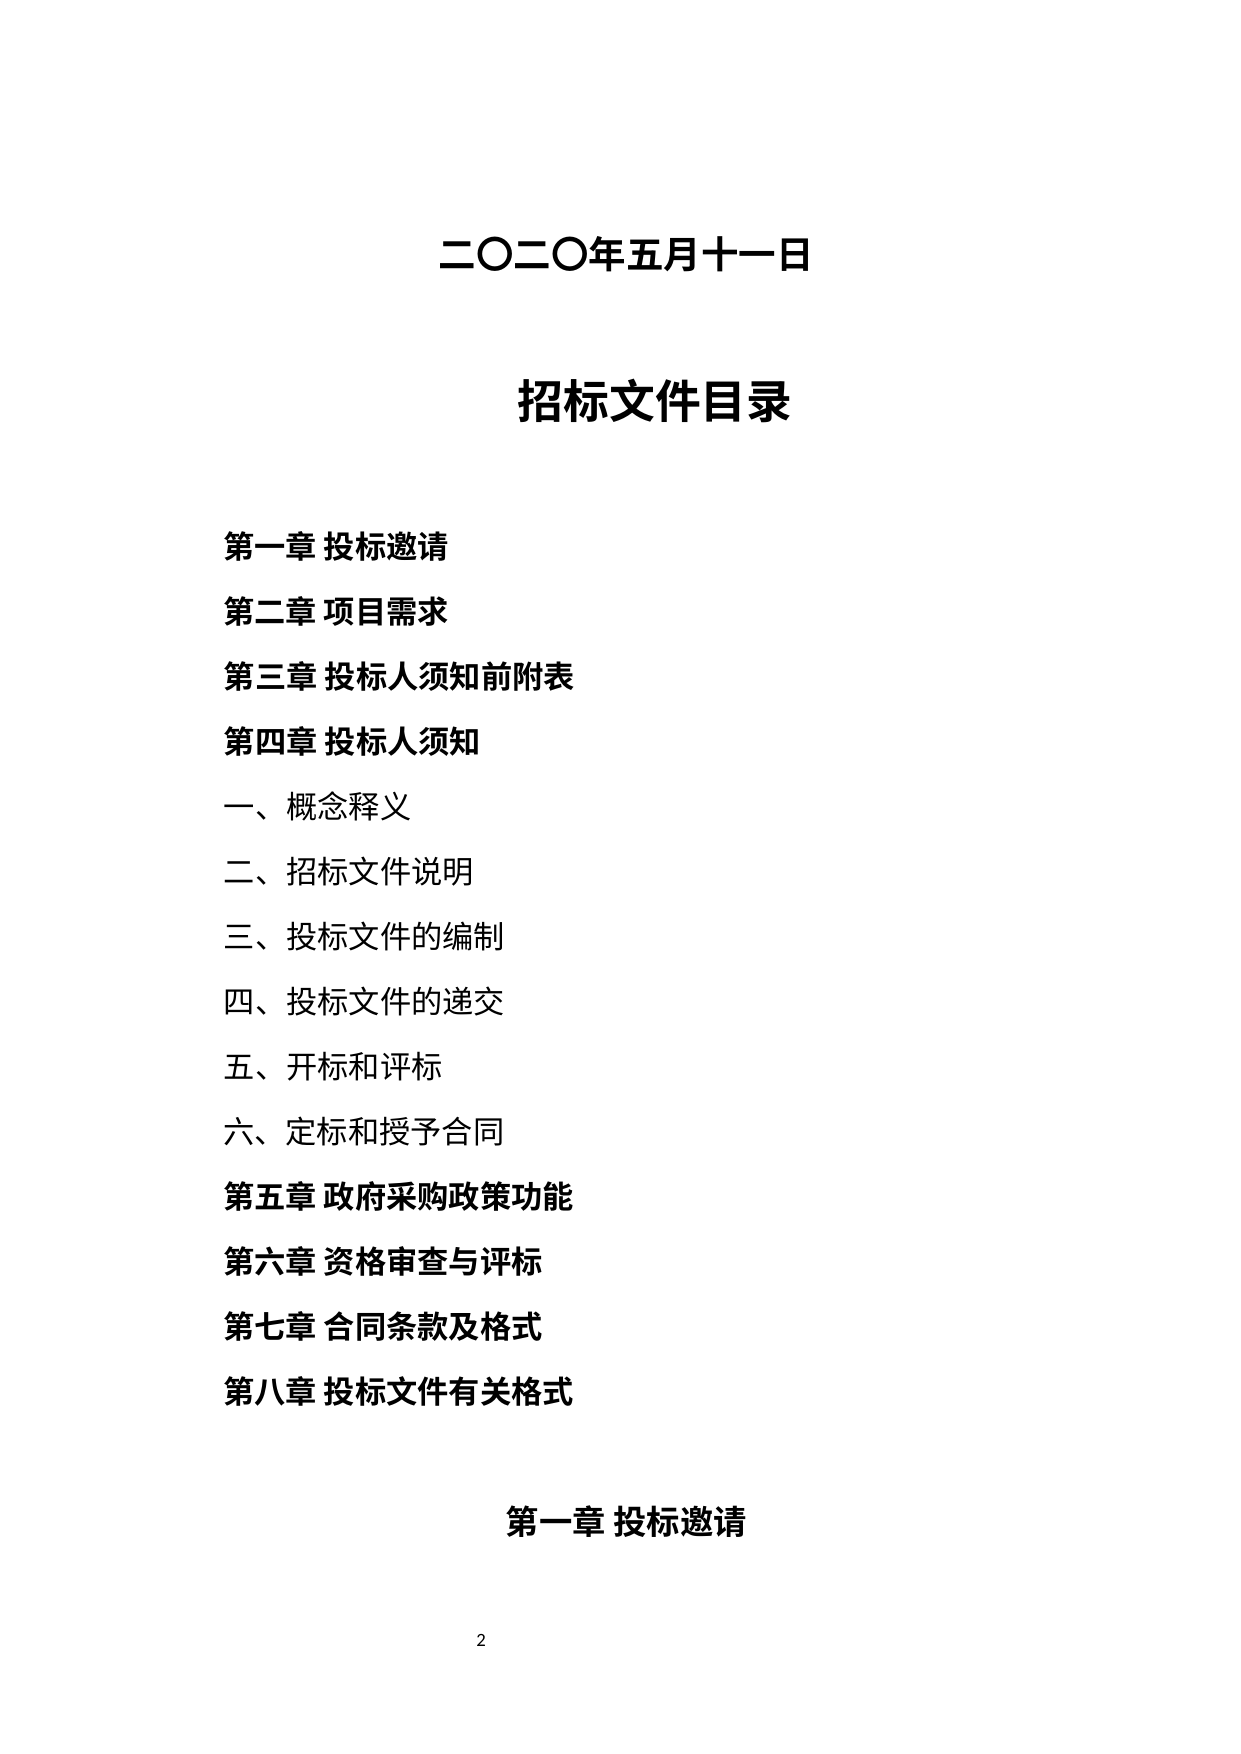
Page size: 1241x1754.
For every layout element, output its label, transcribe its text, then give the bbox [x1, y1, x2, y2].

text 第四章 投标人须知 [165, 707, 1087, 772]
text 第七章 合同条款及格式 [165, 1292, 1087, 1357]
text 一、概念释义 [165, 772, 1087, 837]
text 第一章 投标邀请 [165, 1487, 1087, 1552]
text 第六章 资格审查与评标 [165, 1227, 1087, 1292]
text 第三章 投标人须知前附表 [165, 642, 1087, 707]
text 二、招标文件说明 [165, 837, 1087, 902]
text 招标文件目录 [165, 349, 1087, 447]
text 第八章 投标文件有关格式 [165, 1357, 1087, 1422]
text 三、投标文件的编制 [165, 902, 1087, 967]
text 六、定标和授予合同 [165, 1097, 1087, 1162]
text 第二章 项目需求 [165, 577, 1087, 642]
text 四、投标文件的递交 [165, 967, 1087, 1032]
text 五、开标和评标 [165, 1032, 1087, 1097]
text 第一章 投标邀请 [165, 512, 1087, 577]
text 二〇二〇年五月十一日 [165, 219, 1087, 284]
text 第五章 政府采购政策功能 [165, 1162, 1087, 1227]
